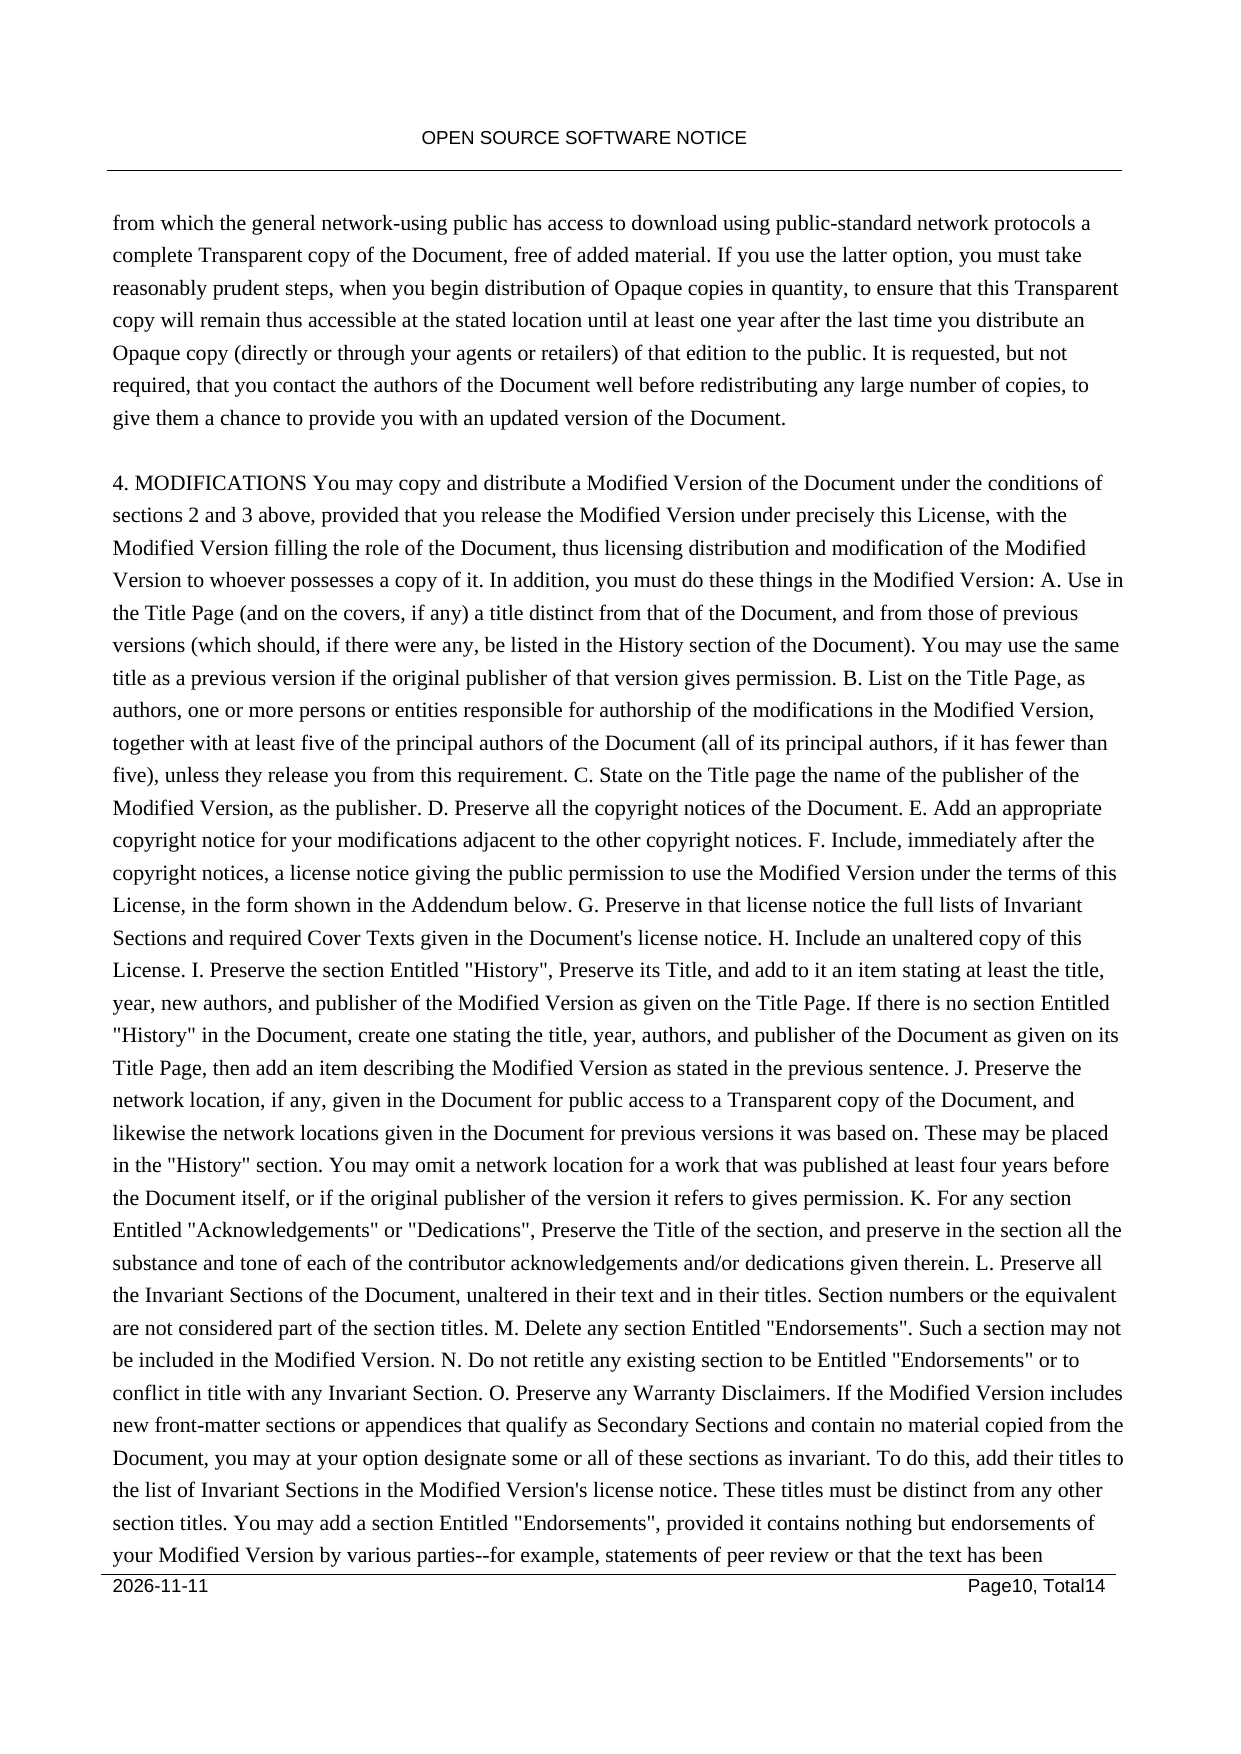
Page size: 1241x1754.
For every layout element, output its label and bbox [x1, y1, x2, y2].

text [112, 206, 1128, 1571]
